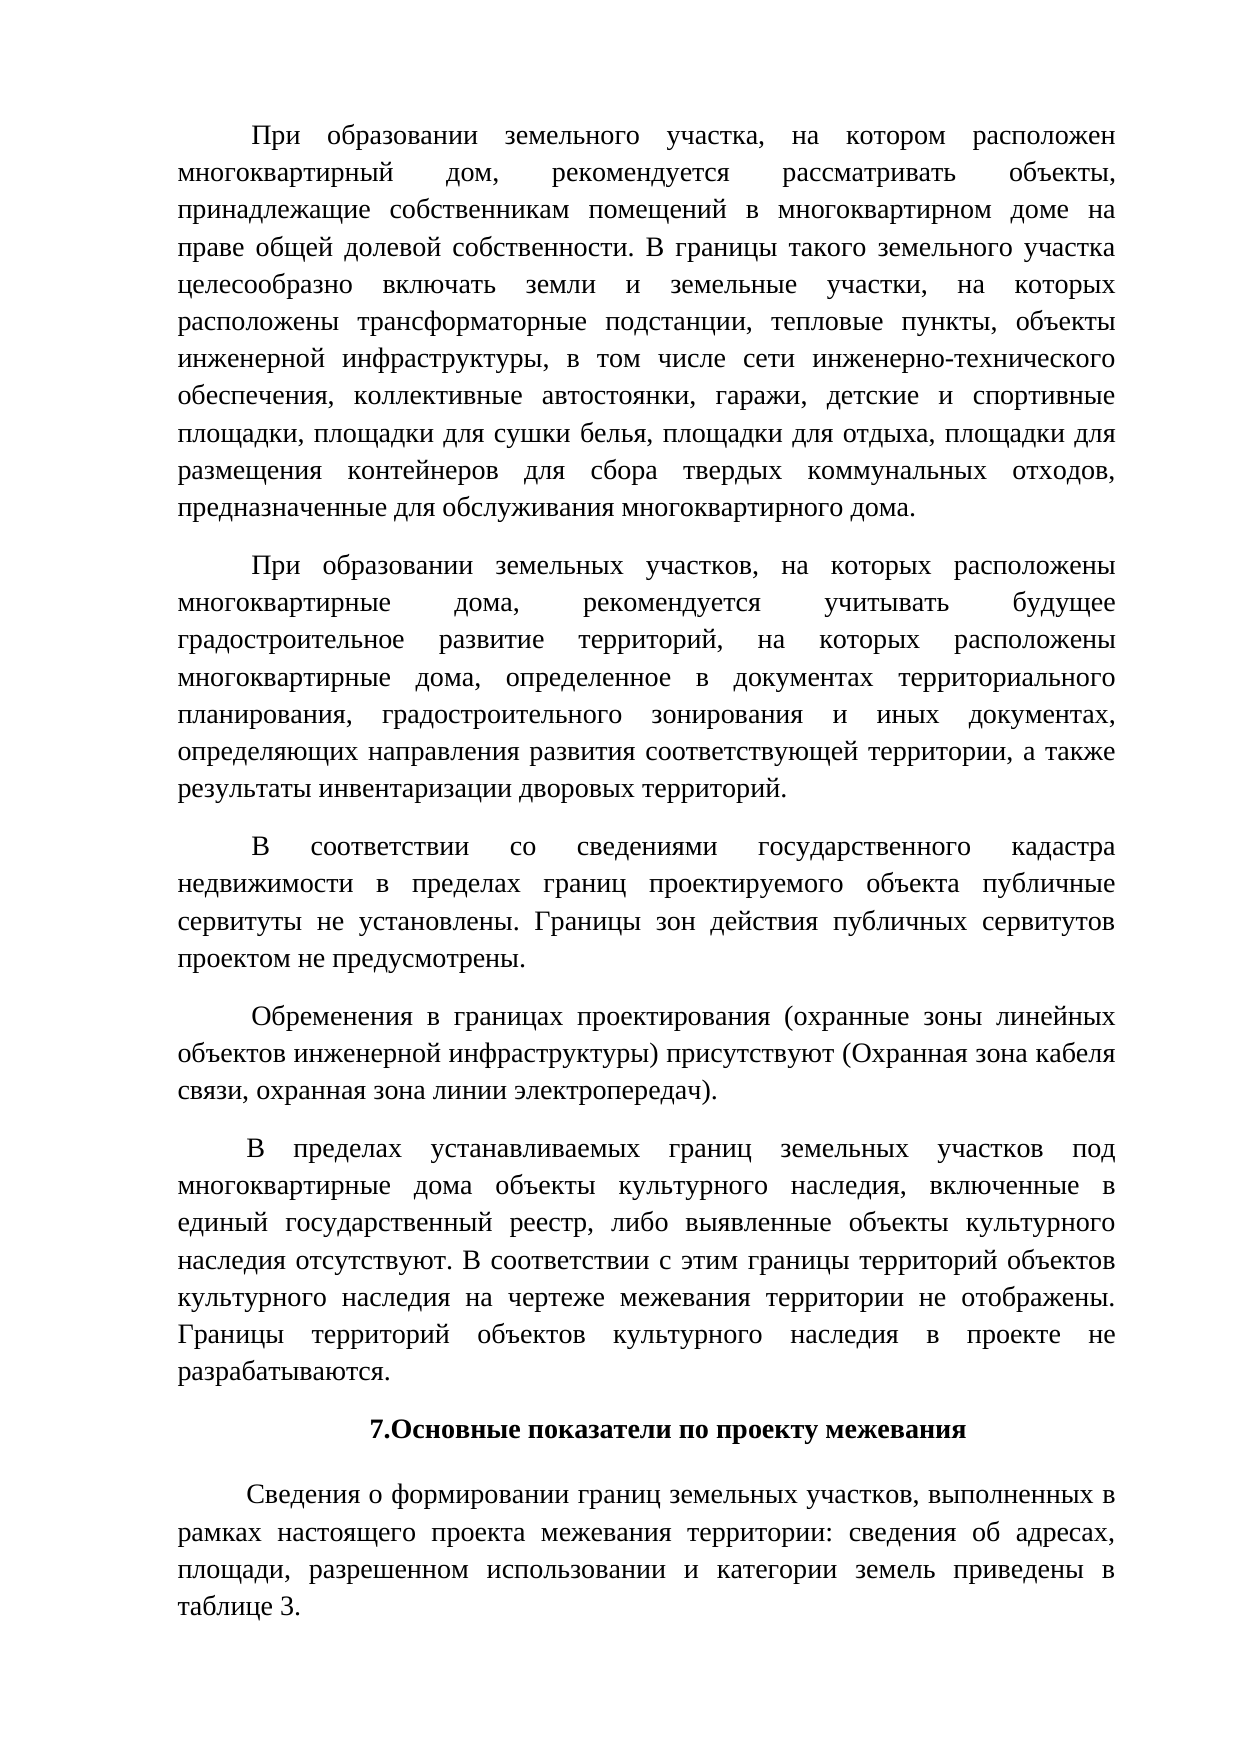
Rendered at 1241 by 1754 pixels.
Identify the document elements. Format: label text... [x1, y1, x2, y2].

text При образовании земельного участка, на котором расположен многоквартирный дом, рекомендуется рассматривать объекты, принадлежащие собственникам помещений в многоквартирном доме на праве общей долевой собственности. В границы такого земельного участка целесообразно включать земли и земельные участки, на которых расположены трансформаторные подстанции, тепловые пункты, объекты инженерной инфраструктуры, в том числе сети инженерно-технического обеспечения, коллективные автостоянки, гаражи, детские и спортивные площадки, площадки для сушки белья, площадки для отдыха, площадки для размещения контейнеров для сбора твердых коммунальных отходов, предназначенные для обслуживания многоквартирного дома. [177, 118, 1117, 522]
text Сведения о формировании границ земельных участков, выполненных в рамках настоящего проекта межевания территории: сведения об адресах, площади, разрешенном использовании и категории земель приведены в таблице 3. [177, 1477, 1117, 1621]
text В пределах устанавливаемых границ земельных участков под многоквартирные дома объекты культурного наследия, включенные в единый государственный реестр, либо выявленные объекты культурного наследия отсутствуют. В соответствии с этим границы территорий объектов культурного наследия на чертеже межевания территории не отображены. Границы территорий объектов культурного наследия в проекте не разрабатываются. [177, 1131, 1117, 1387]
text При образовании земельных участков, на которых расположены многоквартирные дома, рекомендуется учитывать будущее градостроительное развитие территорий, на которых расположены многоквартирные дома, определенное в документах территориального планирования, градостроительного зонирования и иных документах, определяющих направления развития соответствующей территории, а также результаты инвентаризации дворовых территорий. [177, 548, 1117, 803]
text Обременения в границах проектирования (охранные зоны линейных объектов инженерной инфраструктуры) присутствуют (Охранная зона кабеля связи, охранная зона линии электропередач). [177, 999, 1117, 1106]
subtitle 7.Основные показатели по проекту межевания [246, 1412, 1090, 1445]
text В соответствии со сведениями государственного кадастра недвижимости в пределах границ проектируемого объекта публичные сервитуты не установлены. Границы зон действия публичных сервитутов проектом не предусмотрены. [177, 829, 1117, 973]
